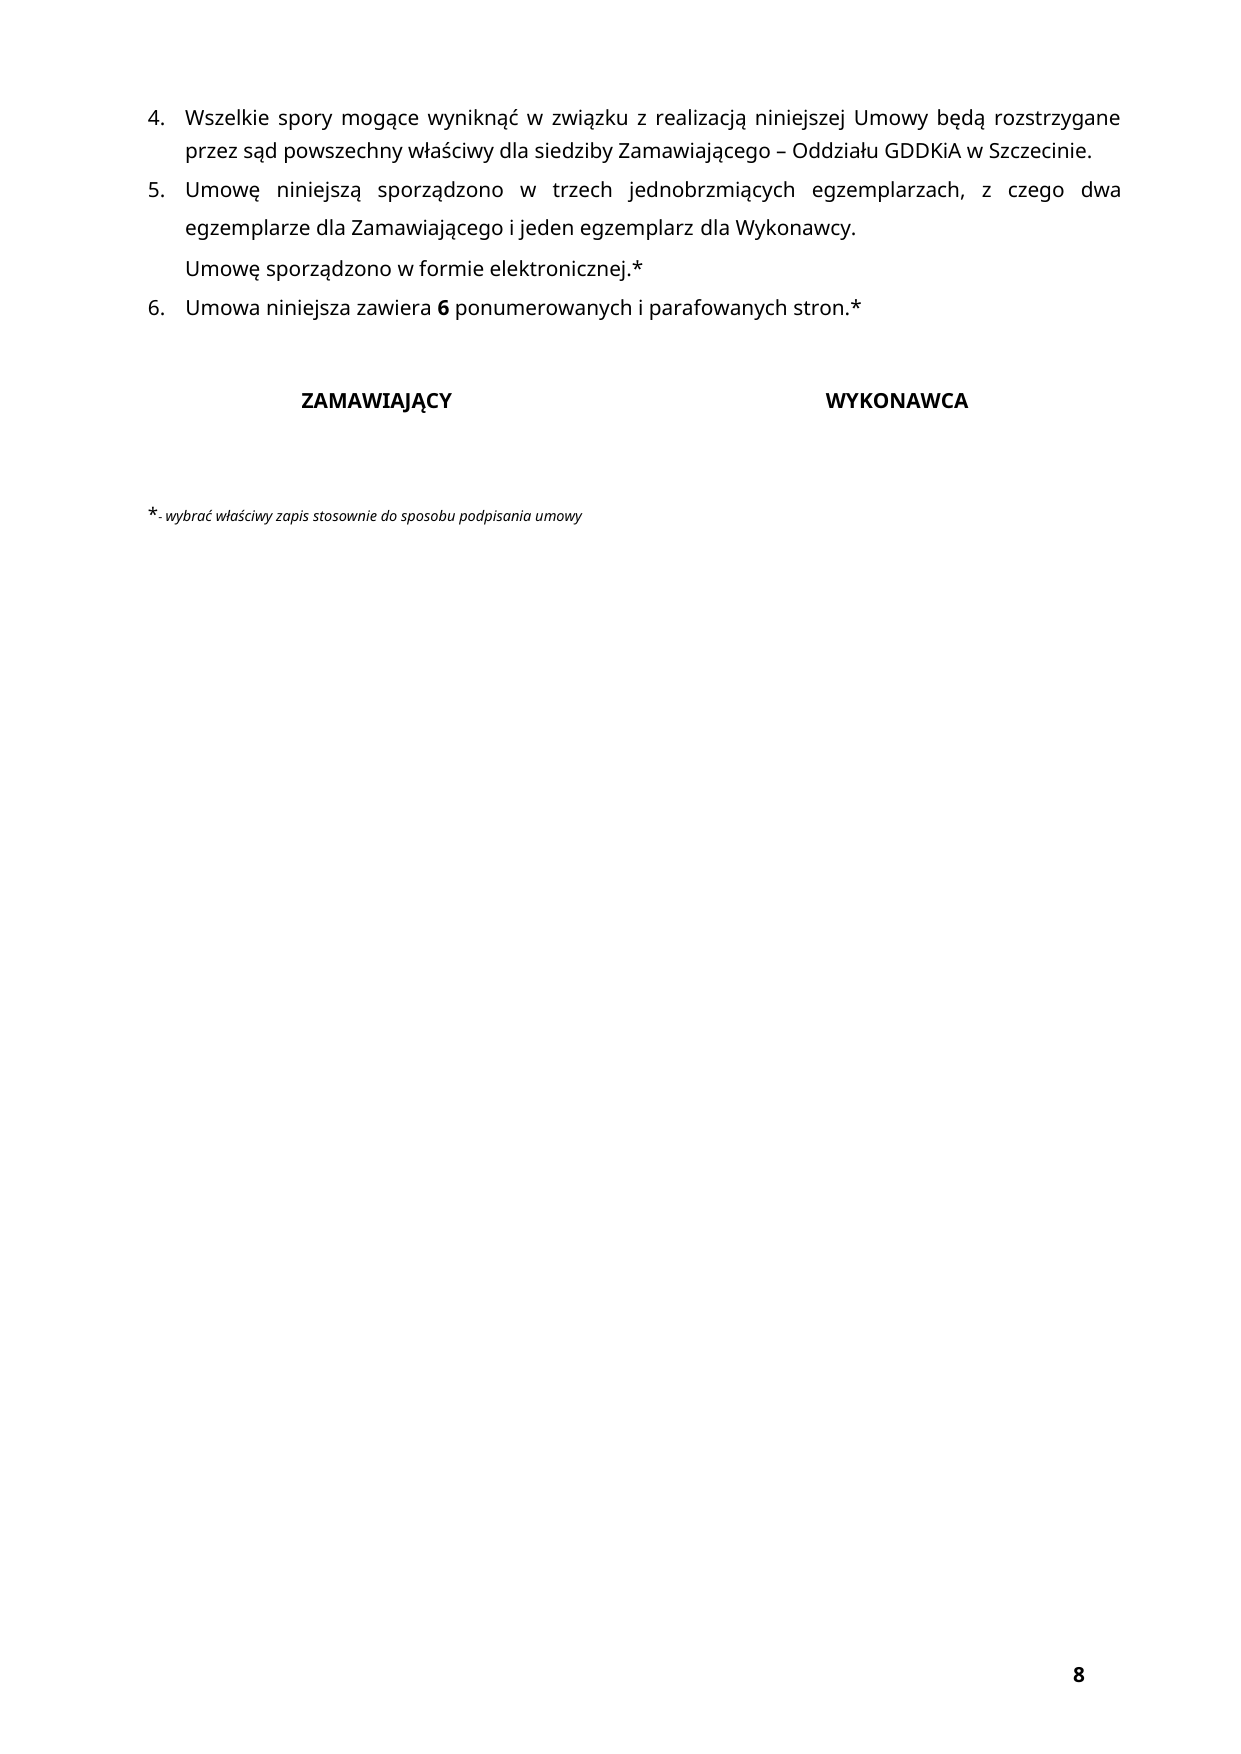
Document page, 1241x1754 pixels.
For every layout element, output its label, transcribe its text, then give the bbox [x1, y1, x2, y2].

list Umowę niniejszą sporządzono w trzech jednobrzmiących egzemplarzach, z czego dwa egzemplarze dla Zamawiającego i jeden egzemplarz dla Wykonawcy. [148, 175, 1122, 242]
text ZAMAWIAJĄCY WYKONAWCA [148, 386, 1122, 415]
list Umowa niniejsza zawiera 6 ponumerowanych i parafowanych stron.* [148, 293, 1122, 321]
list Wszelkie spory mogące wyniknąć w związku z realizacją niniejszej Umowy będą rozstrzygane przez sąd powszechny właściwy dla siedziby Zamawiającego – Oddziału GDDKiA w Szczecinie. [148, 103, 1122, 164]
text *- wybrać właściwy zapis stosownie do sposobu podpisania umowy [148, 502, 1122, 527]
text Umowę sporządzono w formie elektronicznej.* [185, 254, 1122, 282]
